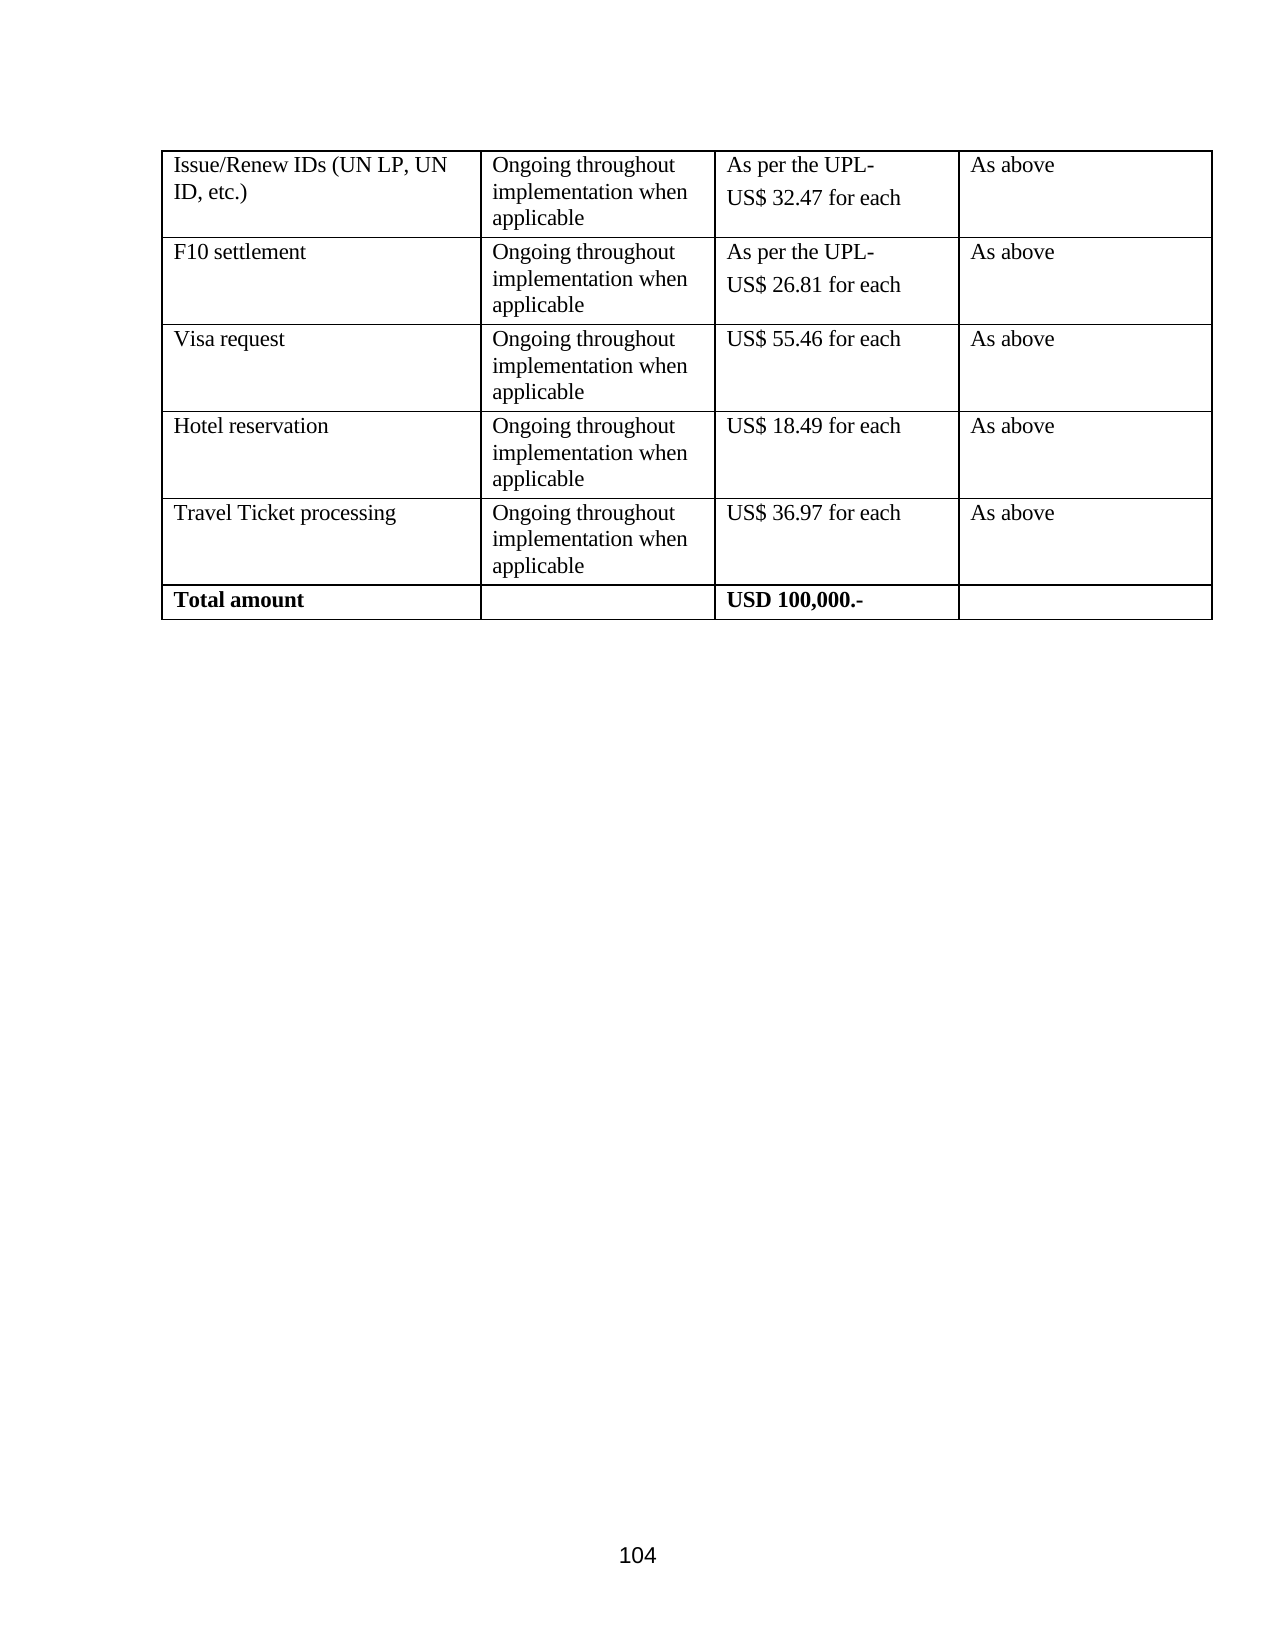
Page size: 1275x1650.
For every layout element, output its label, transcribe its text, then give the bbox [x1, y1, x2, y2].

table_cell Issue/Renew IDs (UN LP, UN ID, etc.) [163, 152, 480, 237]
table_cell US$ 18.49 for each [716, 412, 958, 497]
table_cell US$ 55.46 for each [716, 325, 958, 411]
table_cell Ongoing throughout implementation when applicable [482, 325, 714, 411]
table_cell As above [960, 412, 1211, 497]
table_cell [960, 586, 1211, 618]
table_cell Hotel reservation [163, 412, 480, 497]
table_cell [482, 586, 714, 618]
table_cell As above [960, 238, 1211, 324]
table_cell As per the UPL- US$ 26.81 for each [716, 238, 958, 324]
table_cell Ongoing throughout implementation when applicable [482, 152, 714, 237]
table_cell USD 100,000.- [716, 586, 958, 618]
table_cell Ongoing throughout implementation when applicable [482, 499, 714, 584]
table_cell US$ 36.97 for each [716, 499, 958, 584]
table_cell As above [960, 325, 1211, 411]
table_cell As per the UPL- US$ 32.47 for each [716, 152, 958, 237]
table_cell Ongoing throughout implementation when applicable [482, 238, 714, 324]
table_cell Visa request [163, 325, 480, 411]
table_cell Travel Ticket processing [163, 499, 480, 584]
table_cell F10 settlement [163, 238, 480, 324]
table_cell As above [960, 499, 1211, 584]
table_cell As above [960, 152, 1211, 237]
table_cell Ongoing throughout implementation when applicable [482, 412, 714, 497]
table_cell Total amount [163, 586, 480, 618]
